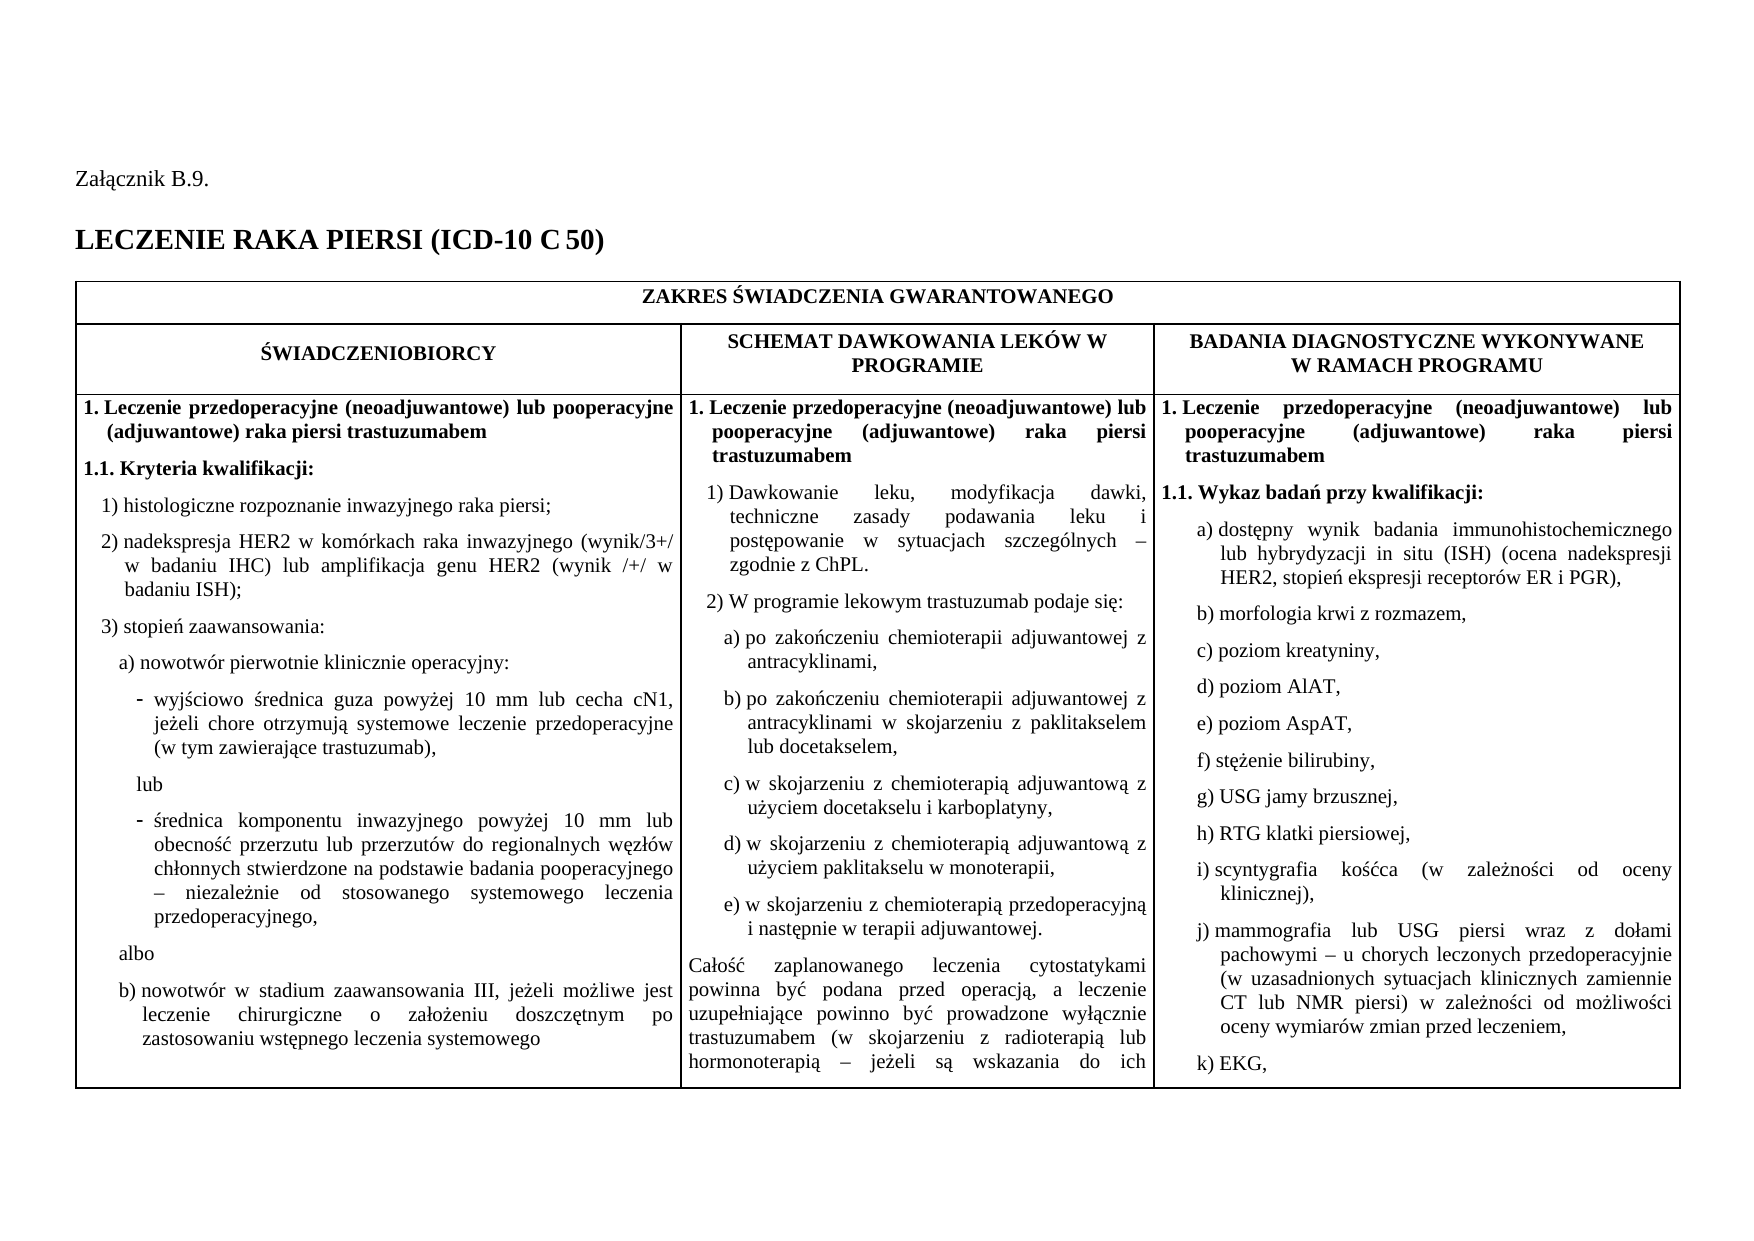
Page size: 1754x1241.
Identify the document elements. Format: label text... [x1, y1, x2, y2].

table_cell SCHEMAT DAWKOWANIA LEKÓW W PROGRAMIE [682, 325, 1153, 394]
text Załącznik B.9. [75, 165, 1679, 192]
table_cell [682, 395, 1153, 1087]
table_cell ŚWIADCZENIOBIORCY [77, 325, 680, 394]
table_cell BADANIA DIAGNOSTYCZNE WYKONYWANE W RAMACH PROGRAMU [1155, 325, 1679, 394]
table_header ZAKRES ŚWIADCZENIA GWARANTOWANEGO [77, 282, 1679, 323]
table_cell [77, 395, 680, 1087]
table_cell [1155, 395, 1679, 1087]
text LECZENIE RAKA PIERSI (ICD-10 C 50) [75, 222, 1679, 256]
